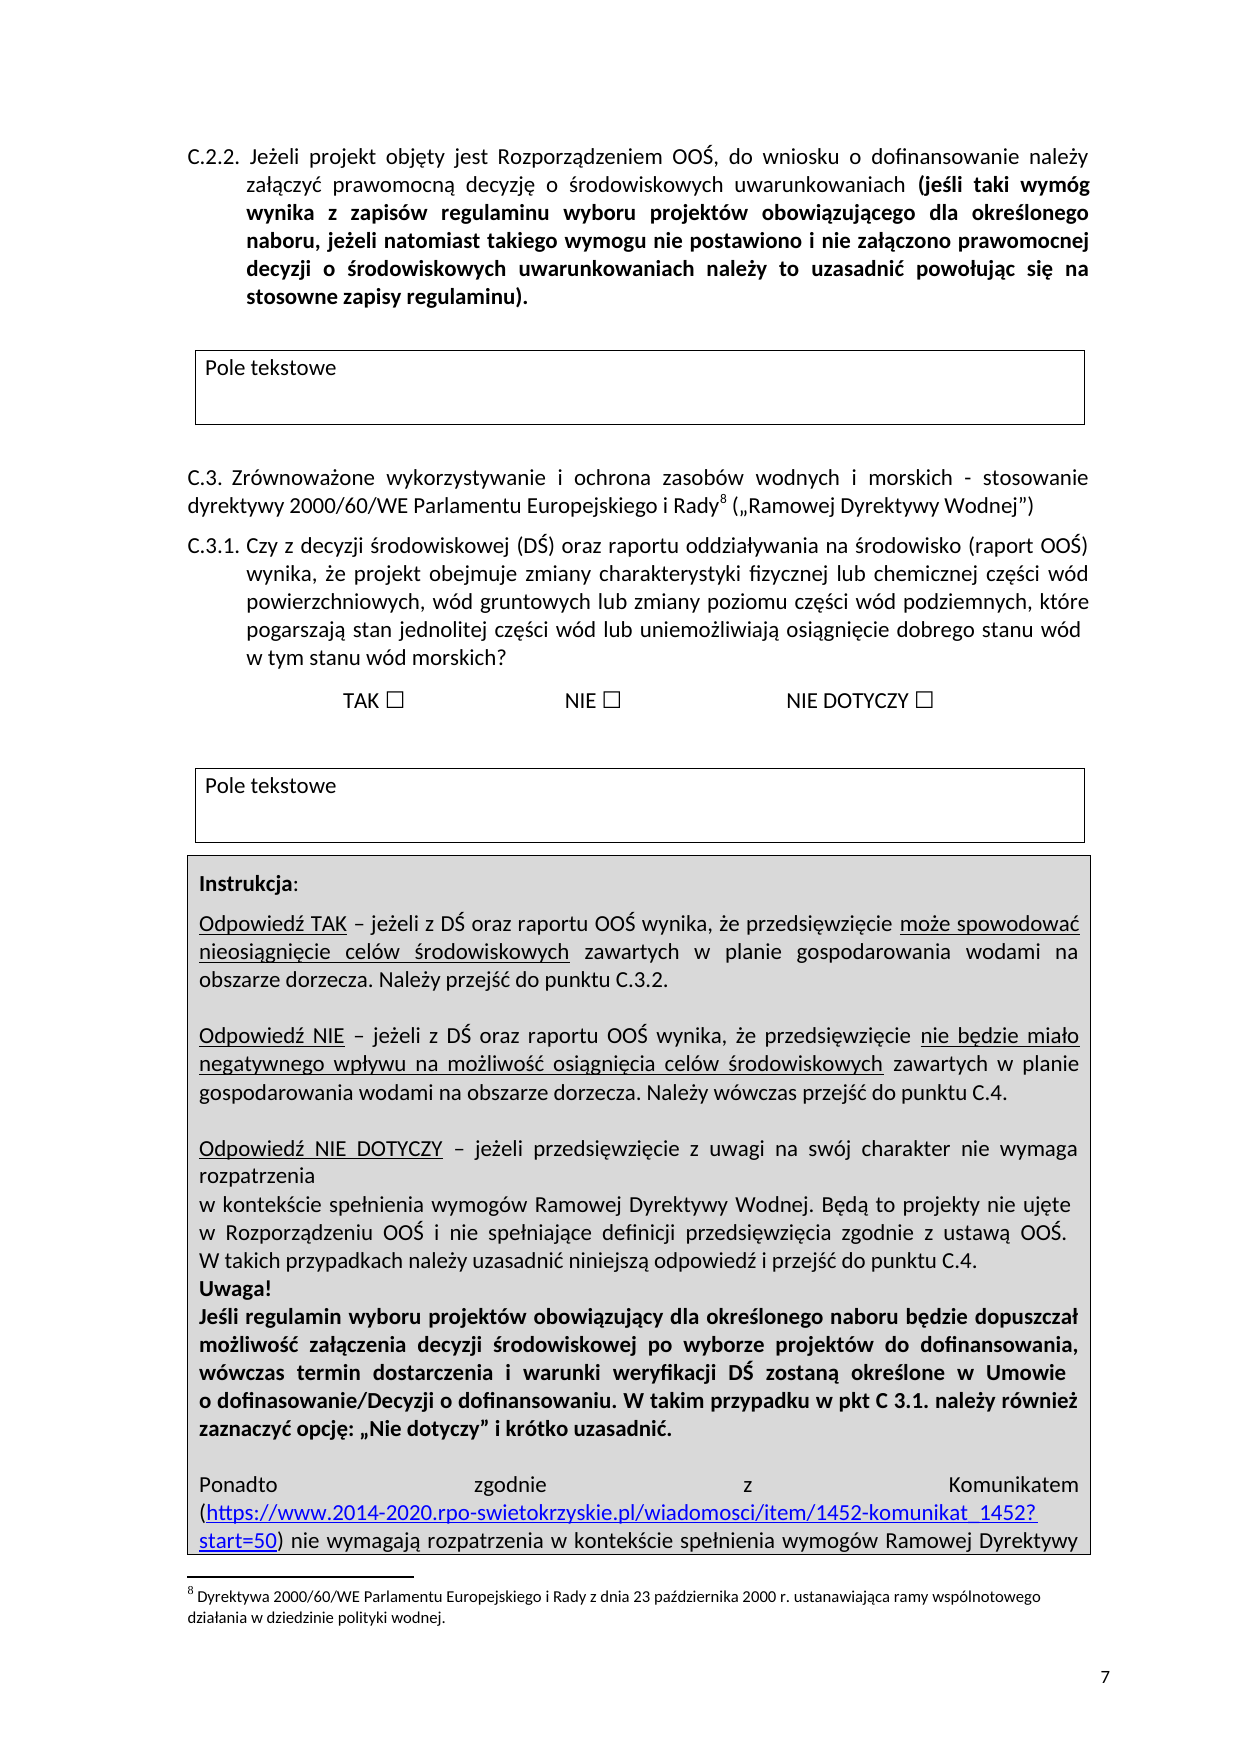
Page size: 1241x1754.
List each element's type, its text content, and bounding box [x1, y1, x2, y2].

text C.3.1. Czy z decyzji środowiskowej (DŚ) oraz raportu oddziaływania na środowisko (raport OOŚ) wynika, że projekt obejmuje zmiany charakterystyki fizycznej lub chemicznej części wód powierzchniowych, wód gruntowych lub zmiany poziomu części wód podziemnych, które pogarszają stan jednolitej części wód lub uniemożliwiają osiągnięcie dobrego stanu wód w tym stanu wód morskich? [187, 531, 1090, 671]
text Pole tekstowe [196, 769, 1084, 799]
subtitle C.3. Zrównoważone wykorzystywanie i ochrona zasobów wodnych i morskich - stosowanie dyrektywy 2000/60/WE Parlamentu Europejskiego i Rady („Ramowej Dyrektywy Wodnej”) [187, 463, 1090, 519]
text C.2.2. Jeżeli projekt objęty jest Rozporządzeniem OOŚ, do wniosku o dofinansowanie należy załączyć prawomocną decyzję o środowiskowych uwarunkowaniach (jeśli taki wymóg wynika z zapisów regulaminu wyboru projektów obowiązującego dla określonego naboru, jeżeli natomiast takiego wymogu nie postawiono i nie załączono prawomocnej decyzji o środowiskowych uwarunkowaniach należy to uzasadnić powołując się na stosowne zapisy regulaminu). [187, 142, 1090, 310]
text TAK NIE NIE DOTYCZY [187, 684, 1090, 715]
text Pole tekstowe [196, 351, 1084, 382]
